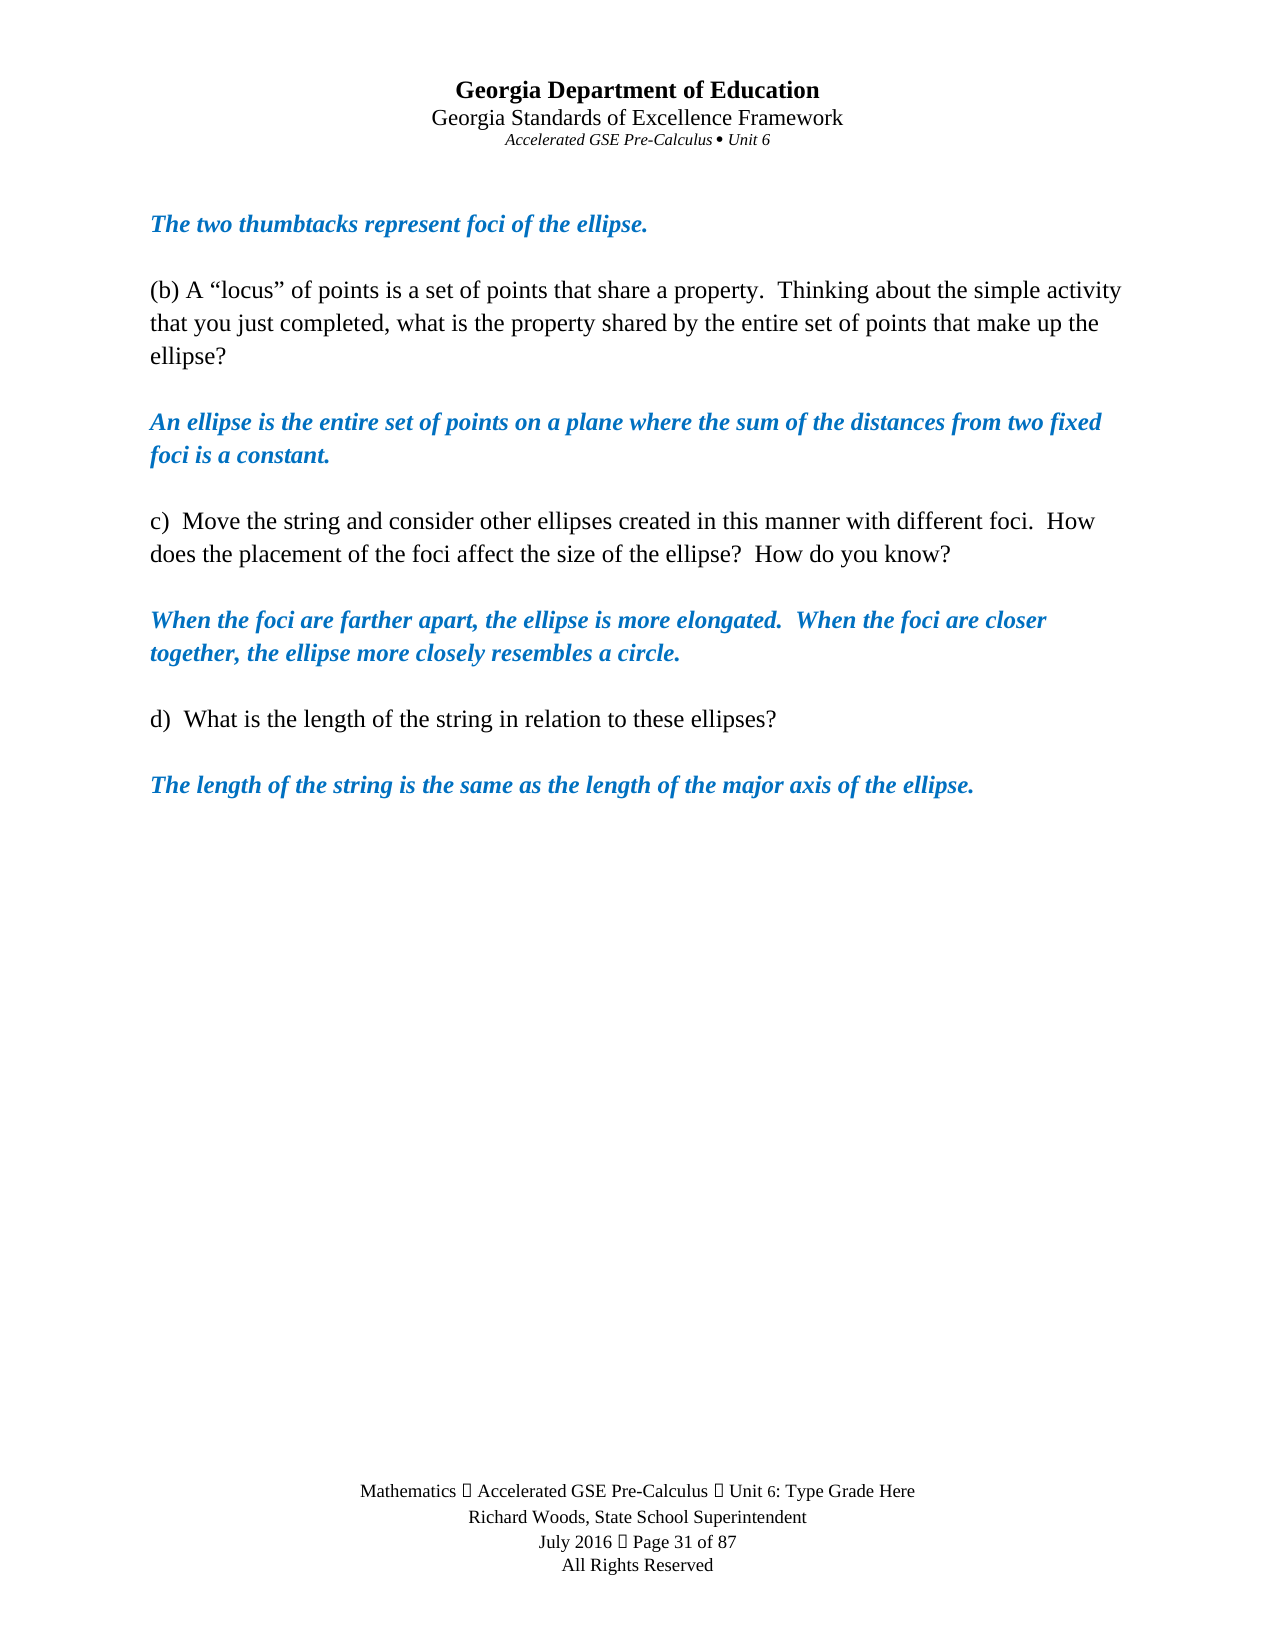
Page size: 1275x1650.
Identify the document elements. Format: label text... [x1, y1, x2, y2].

text When the foci are farther apart, the ellipse is more elongated. When the foci are closer together, the ellipse more closely resembles a circle. [150, 605, 1125, 667]
text An ellipse is the entire set of points on a plane where the sum of the distances from two fixed foci is a constant. [150, 407, 1125, 469]
text (b) A “locus” of points is a set of points that share a property. Thinking about the simple activity that you just completed, what is the property shared by the entire set of points that make up the ellipse? [150, 275, 1125, 369]
text c) Move the string and consider other ellipses created in this manner with different foci. How does the placement of the foci affect the size of the ellipse? How do you know? [150, 506, 1125, 568]
text d) What is the length of the string in relation to these ellipses? [150, 704, 1125, 733]
text The two thumbtacks represent foci of the ellipse. [150, 209, 1125, 237]
text The length of the string is the same as the length of the major axis of the ellipse. [150, 770, 1125, 799]
